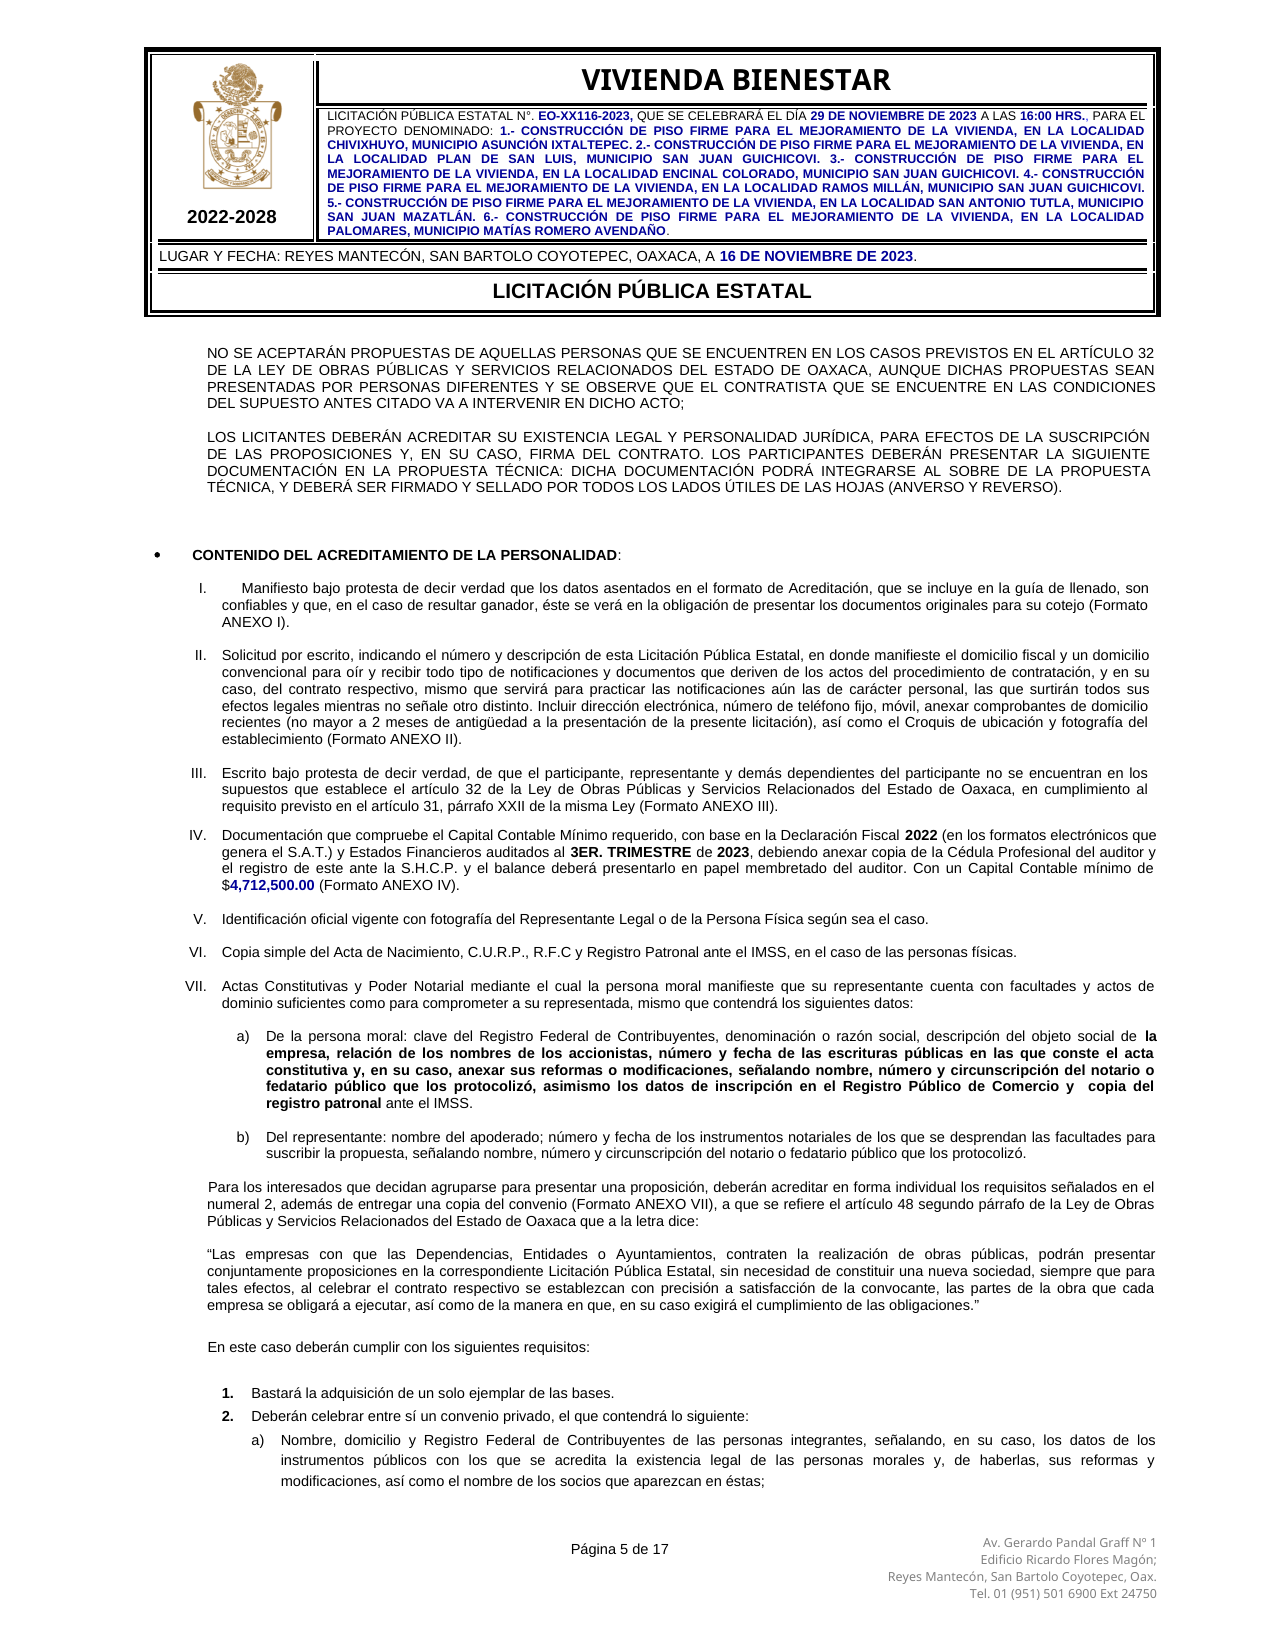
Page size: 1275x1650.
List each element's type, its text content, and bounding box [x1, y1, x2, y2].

list Documentación que compruebe el Capital Contable Mínimo requerido, con base en la Declaración Fiscal 2022 (en los formatos electrónicos que genera el S.A.T.) y Estados Financieros auditados al 3ER. TRIMESTRE de 2023, debiendo anexar copia de la Cédula Profesional del auditor y el registro de este ante la S.H.C.P. y el balance deberá presentarlo en papel membretado del auditor. Con un Capital Contable mínimo de $4,712,500.00 (Formato ANEXO IV). [207, 827, 1157, 894]
list De la persona moral: clave del Registro Federal de Contribuyentes, denominación o razón social, descripción del objeto social de la empresa, relación de los nombres de los accionistas, número y fecha de las escrituras públicas en las que conste el acta constitutiva y, en su caso, anexar sus reformas o modificaciones, señalando nombre, número y circunscripción del notario o fedatario público que los protocolizó, asimismo los datos de inscripción en el Registro Público de Comercio y copia del registro patronal ante el IMSS. [236, 1028, 1157, 1112]
list Copia simple del Acta de Nacimiento, C.U.R.P., R.F.C y Registro Patronal ante el IMSS, en el caso de las personas físicas. [207, 944, 1157, 961]
list Manifiesto bajo protesta de decir verdad que los datos asentados en el formato de Acreditación, que se incluye en la guía de llenado, son confiables y que, en el caso de resultar ganador, éste se verá en la obligación de presentar los documentos originales para su cotejo (Formato ANEXO I). [207, 580, 1152, 630]
list Nombre, domicilio y Registro Federal de Contribuyentes de las personas integrantes, señalando, en su caso, los datos de los instrumentos públicos con los que se acredita la existencia legal de las personas morales y, de haberlas, sus reformas y modificaciones, así como el nombre de los socios que aparezcan en éstas; [251, 1428, 1157, 1490]
picture [187, 59, 285, 188]
text 2. Deberán celebrar entre sí un convenio privado, el que contendrá lo siguiente: [222, 1405, 1157, 1426]
text “Las empresas con que las Dependencias, Entidades o Ayuntamientos, contraten la realización de obras públicas, podrán presentar conjuntamente proposiciones en la correspondiente Licitación Pública Estatal, sin necesidad de constituir una nueva sociedad, siempre que para tales efectos, al celebrar el contrato respectivo se establezcan con precisión a satisfacción de la convocante, las partes de la obra que cada empresa se obligará a ejecutar, así como de la manera en que, en su caso exigirá el cumplimiento de las obligaciones.” [207, 1246, 1157, 1313]
text 1. Bastará la adquisición de un solo ejemplar de las bases. [222, 1382, 1157, 1403]
list Escrito bajo protesta de decir verdad, de que el participante, representante y demás dependientes del participante no se encuentran en los supuestos que establece el artículo 32 de la Ley de Obras Públicas y Servicios Relacionados del Estado de Oaxaca, en cumplimiento al requisito previsto en el artículo 31, párrafo XXII de la misma Ley (Formato ANEXO III). [207, 764, 1151, 814]
list NO SE ACEPTARÁN PROPUESTAS DE AQUELLAS PERSONAS QUE SE ENCUENTREN EN LOS CASOS PREVISTOS EN EL ARTÍCULO 32 DE LA LEY DE OBRAS PÚBLICAS Y SERVICIOS RELACIONADOS DEL ESTADO DE OAXACA, AUNQUE DICHAS PROPUESTAS SEAN PRESENTADAS POR PERSONAS DIFERENTES Y SE OBSERVE QUE EL CONTRATISTA QUE SE ENCUENTRE EN LAS CONDICIONES DEL SUPUESTO ANTES CITADO VA A INTERVENIR EN DICHO ACTO; [133, 345, 1157, 412]
list CONTENIDO DEL ACREDITAMIENTO DE LA PERSONALIDAD: [154, 546, 1152, 563]
text En este caso deberán cumplir con los siguientes requisitos: [207, 1336, 1157, 1357]
text Para los interesados que decidan agruparse para presentar una proposición, deberán acreditar en forma individual los requisitos señalados en el numeral 2, además de entregar una copia del convenio (Formato ANEXO VII), a que se refiere el artículo 48 segundo párrafo de la Ley de Obras Públicas y Servicios Relacionados del Estado de Oaxaca que a la letra dice: [207, 1179, 1157, 1229]
list Actas Constitutivas y Poder Notarial mediante el cual la persona moral manifieste que su representante cuenta con facultades y actos de dominio suficientes como para comprometer a su representada, mismo que contendrá los siguientes datos: [207, 977, 1157, 1011]
list LOS LICITANTES DEBERÁN ACREDITAR SU EXISTENCIA LEGAL Y PERSONALIDAD JURÍDICA, PARA EFECTOS DE LA SUSCRIPCIÓN DE LAS PROPOSICIONES Y, EN SU CASO, FIRMA DEL CONTRATO. LOS PARTICIPANTES DEBERÁN PRESENTAR LA SIGUIENTE DOCUMENTACIÓN EN LA PROPUESTA TÉCNICA: DICHA DOCUMENTACIÓN PODRÁ INTEGRARSE AL SOBRE DE LA PROPUESTA TÉCNICA, Y DEBERÁ SER FIRMADO Y SELLADO POR TODOS LOS LADOS ÚTILES DE LAS HOJAS (ANVERSO Y REVERSO). [132, 429, 1152, 496]
list Del representante: nombre del apoderado; número y fecha de los instrumentos notariales de los que se desprendan las facultades para suscribir la propuesta, señalando nombre, número y circunscripción del notario o fedatario público que los protocolizó. [236, 1128, 1157, 1162]
list Solicitud por escrito, indicando el número y descripción de esta Licitación Pública Estatal, en donde manifieste el domicilio fiscal y un domicilio convencional para oír y recibir todo tipo de notificaciones y documentos que deriven de los actos del procedimiento de contratación, y en su caso, del contrato respectivo, mismo que servirá para practicar las notificaciones aún las de carácter personal, las que surtirán todos sus efectos legales mientras no señale otro distinto. Incluir dirección electrónica, número de teléfono fijo, móvil, anexar comprobantes de domicilio recientes (no mayor a 2 meses de antigüedad a la presentación de la presente licitación), así como el Croquis de ubicación y fotografía del establecimiento (Formato ANEXO II). [207, 647, 1151, 747]
list Identificación oficial vigente con fotografía del Representante Legal o de la Persona Física según sea el caso. [207, 910, 1157, 927]
